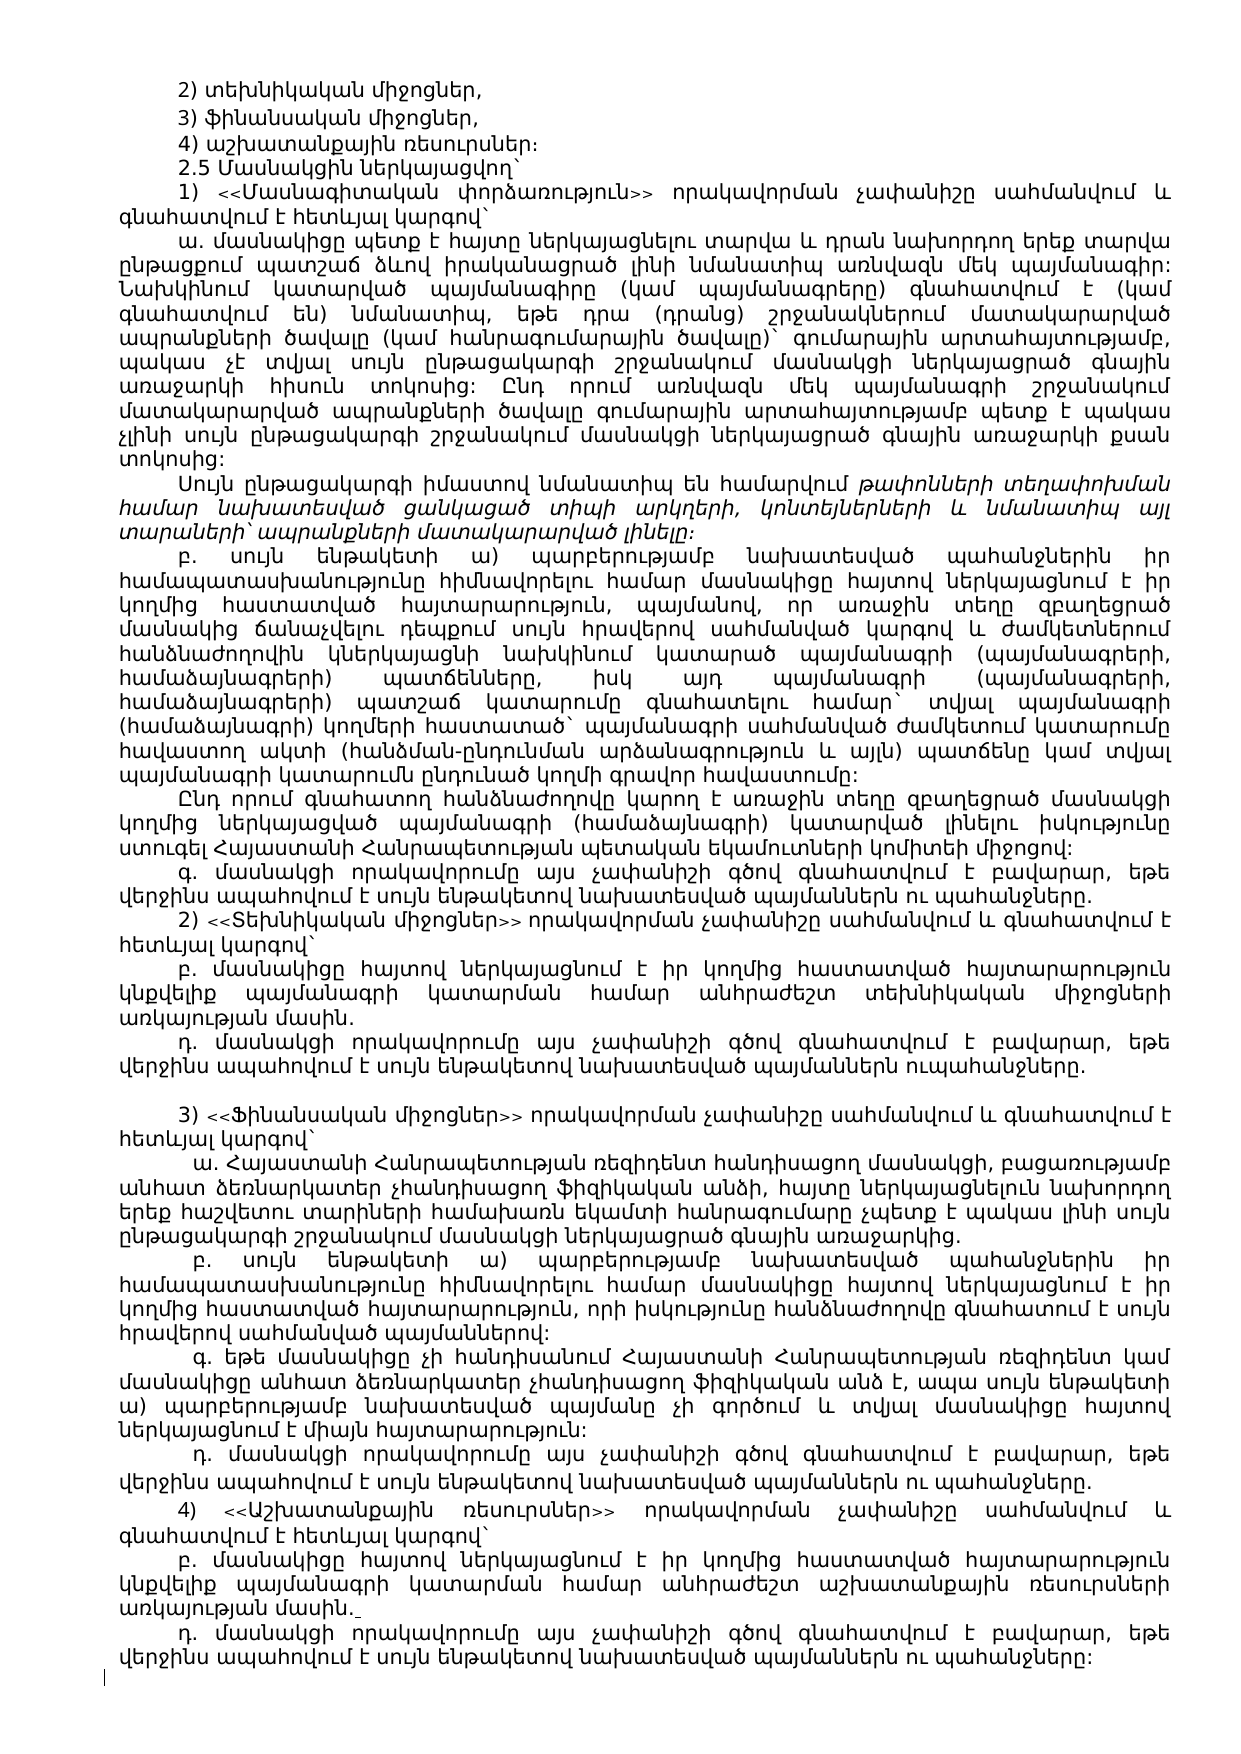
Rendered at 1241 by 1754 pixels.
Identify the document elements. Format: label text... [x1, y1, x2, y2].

text Ընդ որում գնահատող հանձնաժողովը կարող է առաջին տեղը զբաղեցրած մասնակցի կողմից ներկայացված պայմանագրի (համաձայնագրի) կատարված լինելու իսկությունը ստուգել Հայաստանի Հանրապետության պետական եկամուտների կոմիտեի միջոցով: [118, 787, 1171, 860]
text Սույն ընթացակարգի իմաստով նմանատիպ են համարվում թափոնների տեղափոխման համար նախատեսված ցանկացած տիպի արկղերի, կոնտեյներների և նմանատիպ այլ տարաների՝ ապրանքների մատակարարված լինելը։ [118, 472, 1171, 544]
text բ. սույն ենթակետի ա) պարբերությամբ նախատեսված պահանջներին իր համապատասխանությունը հիմնավորելու համար մասնակիցը հայտով ներկայացնում է իր կողմից հաստատված հայտարարություն, պայմանով, որ առաջին տեղը զբաղեցրած մասնակից ճանաչվելու դեպքում սույն հրավերով սահմանված կարգով և ժամկետներում հանձնաժողովին կներկայացնի նախկինում կատարած պայմանագրի (պայմանագրերի, համաձայնագրերի) պատճենները, իսկ այդ պայմանագրի (պայմանագրերի, համաձայնագրերի) պատշաճ կատարումը գնահատելու համար` տվյալ պայմանագրի (համաձայնագրի) կողմերի հաստատած` պայմանագրի սահմանված ժամկետում կատարումը հավաստող ակտի (հանձման-ընդունման արձանագրություն և այլն) պատճենը կամ տվյալ պայմանագրի կատարումն ընդունած կողմի գրավոր հավաստումը: [118, 544, 1171, 787]
text 2) տեխնիկական միջոցներ, [118, 75, 1171, 103]
text ա. Հայաստանի Հանրապետության ռեզիդենտ հանդիսացող մասնակցի, բացառությամբ անհատ ձեռնարկատեր չհանդիսացող ֆիզիկական անձի, հայտը ներկայացնելուն նախորդող երեք հաշվետու տարիների համախառն եկամտի հանրագումարը չպետք է պակաս լինի սույն ընթացակարգի շրջանակում մասնակցի ներկայացրած գնային առաջարկից. [118, 1151, 1171, 1248]
text 2) <<Տեխնիկական միջոցներ>> որակավորման չափանիշը սահմանվում և գնահատվում է հետևյալ կարգով` [118, 908, 1171, 957]
text 3) ֆինանսական միջոցներ, [118, 103, 1171, 132]
text 1) <<Մասնագիտական փորձառություն>> որակավորման չափանիշը սահմանվում և գնահատվում է հետևյալ կարգով` [118, 180, 1171, 229]
text 2.5 Մասնակցին ներկայացվող` [118, 156, 1171, 180]
text գ. եթե մասնակիցը չի հանդիսանում Հայաստանի Հանրապետության ռեզիդենտ կամ մասնակիցը անհատ ձեռնարկատեր չհանդիսացող ֆիզիկական անձ է, ապա սույն ենթակետի ա) պարբերությամբ նախատեսված պայմանը չի գործում և տվյալ մասնակիցը հայտով ներկայացնում է միայն հայտարարություն: [118, 1345, 1171, 1442]
text 3) <<Ֆինանսական միջոցներ>> որակավորման չափանիշը սահմանվում և գնահատվում է հետևյալ կարգով` [118, 1103, 1171, 1151]
text 4) <<Աշխատանքային ռեսուրսներ>> որակավորման չափանիշը սահմանվում և գնահատվում է հետևյալ կարգով` [118, 1495, 1171, 1548]
text դ. մասնակցի որակավորումը այս չափանիշի գծով գնահատվում է բավարար, եթե վերջինս ապահովում է սույն ենթակետով նախատեսված պայմաններն ուպահանջները. [118, 1030, 1171, 1078]
text դ. մասնակցի որակավորումը այս չափանիշի գծով գնահատվում է բավարար, եթե վերջինս ապահովում է սույն ենթակետով նախատեսված պայմաններն ու պահանջները: [118, 1621, 1171, 1669]
text դ. մասնակցի որակավորումը այս չափանիշի գծով գնահատվում է բավարար, եթե վերջինս ապահովում է սույն ենթակետով նախատեսված պայմաններն ու պահանջները. [118, 1442, 1171, 1495]
text 4) աշխատանքային ռեսուրսներ։ [118, 132, 1171, 156]
text բ. սույն ենթակետի ա) պարբերությամբ նախատեսված պահանջներին իր համապատասխանությունը հիմնավորելու համար մասնակիցը հայտով ներկայացնում է իր կողմից հաստատված հայտարարություն, որի իսկությունը հանձնաժողովը գնահատում է սույն հրավերով սահմանված պայմաններով: [118, 1248, 1171, 1345]
text բ. մասնակիցը հայտով ներկայացնում է իր կողմից հաստատված հայտարարություն կնքվելիք պայմանագրի կատարման համար անհրաժեշտ աշխատանքային ռեսուրսների առկայության մասին. [118, 1548, 1171, 1621]
text գ. մասնակցի որակավորումը այս չափանիշի գծով գնահատվում է բավարար, եթե վերջինս ապահովում է սույն ենթակետով նախատեսված պայմաններն ու պահանջները. [118, 860, 1171, 908]
text ա. մասնակիցը պետք է հայտը ներկայացնելու տարվա և դրան նախորդող երեք տարվա ընթացքում պատշաճ ձևով իրականացրած լինի նմանատիպ առնվազն մեկ պայմանագիր: Նախկինում կատարված պայմանագիրը (կամ պայմանագրերը) գնահատվում է (կամ գնահատվում են) նմանատիպ, եթե դրա (դրանց) շրջանակներում մատակարարված ապրանքների ծավալը (կամ հանրագումարային ծավալը)` գումարային արտահայտությամբ, պակաս չէ տվյալ սույն ընթացակարգի շրջանակում մասնակցի ներկայացրած գնային առաջարկի հիսուն տոկոսից: Ընդ որում առնվազն մեկ պայմանագրի շրջանակում մատակարարված ապրանքների ծավալը գումարային արտահայտությամբ պետք է պակաս չլինի սույն ընթացակարգի շրջանակում մասնակցի ներկայացրած գնային առաջարկի քսան տոկոսից: [118, 229, 1171, 472]
text բ. մասնակիցը հայտով ներկայացնում է իր կողմից հաստատված հայտարարություն կնքվելիք պայմանագրի կատարման համար անհրաժեշտ տեխնիկական միջոցների առկայության մասին. [118, 957, 1171, 1030]
